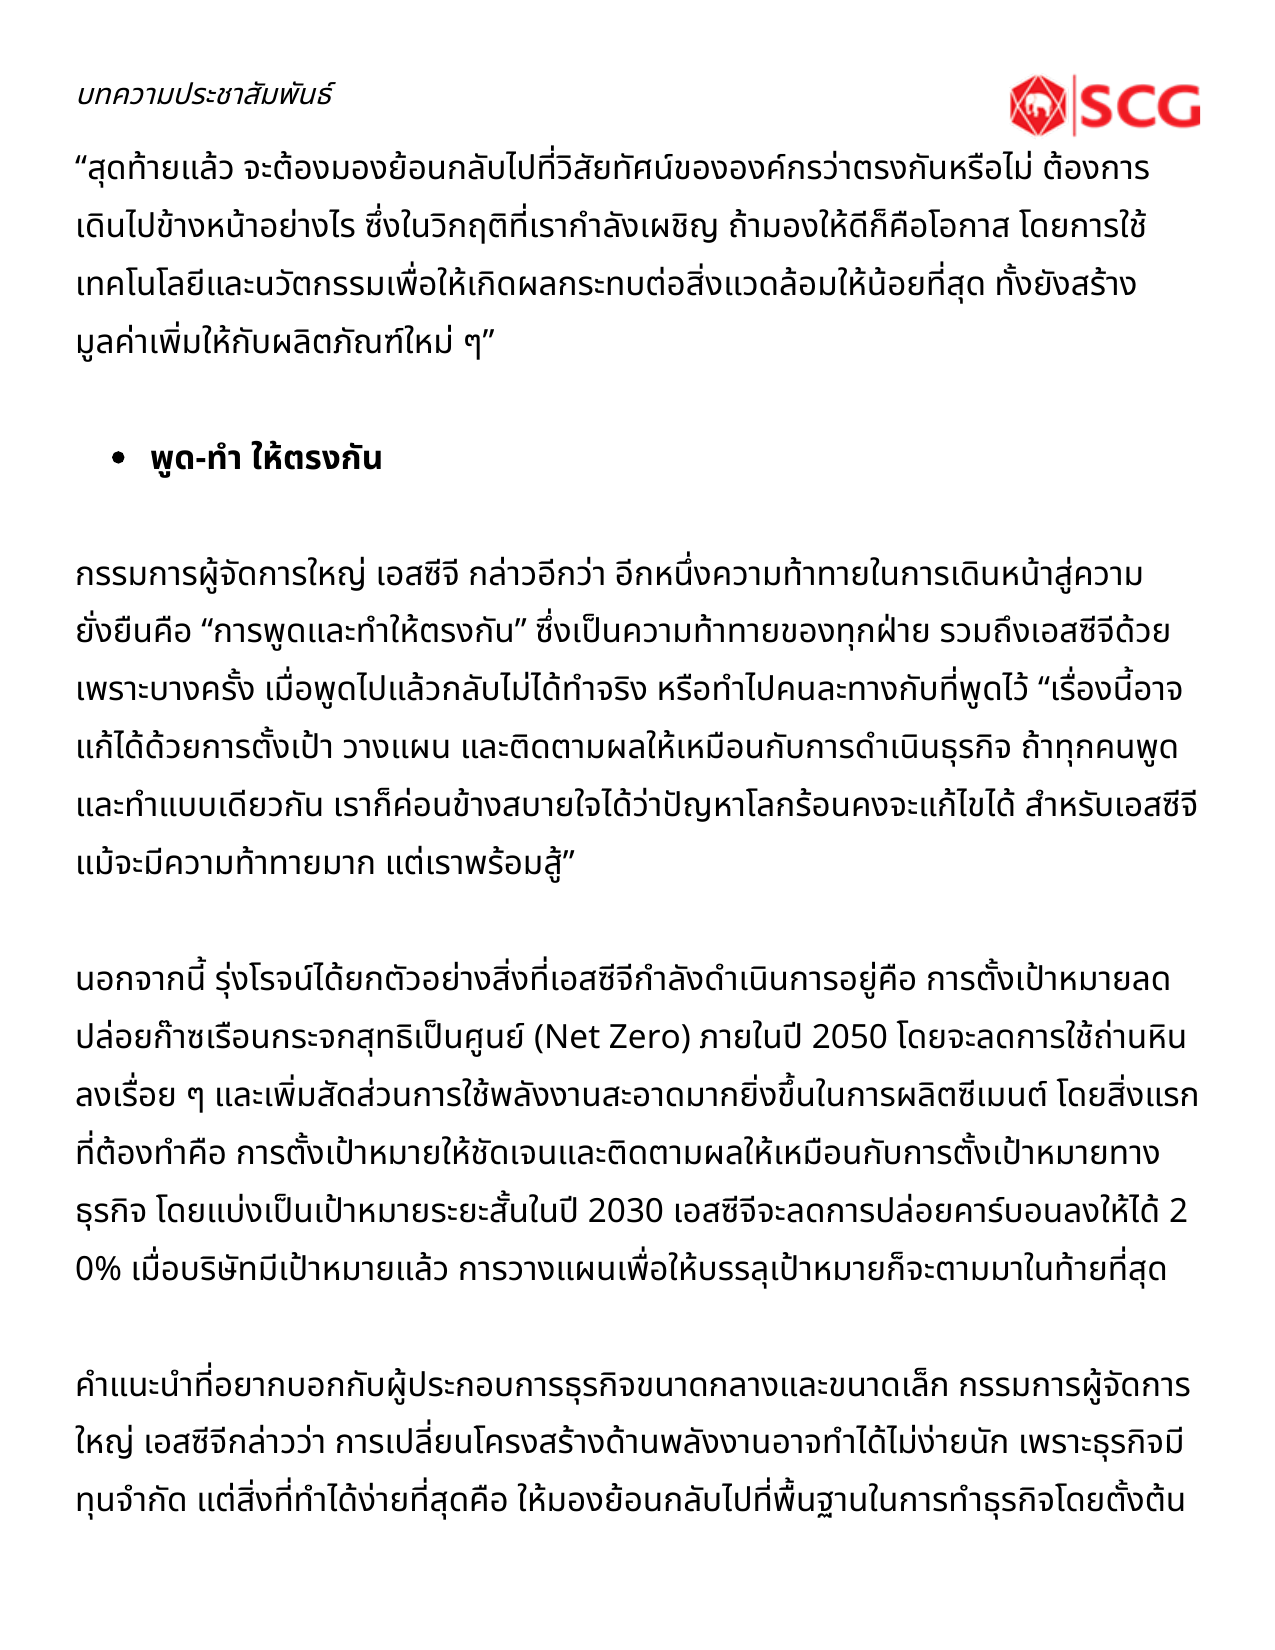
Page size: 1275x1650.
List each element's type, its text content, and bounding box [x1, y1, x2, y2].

text “สุดท้ายแล้ว จะต้องมองย้อนกลับไปที่วิสัยทัศน์ขององค์กรว่าตรงกันหรือไม่ ต้องการเดินไปข้างหน้าอย่างไร ซึ่งในวิกฤติที่เรากำลังเผชิญ ถ้ามองให้ดีก็คือโอกาส โดยการใช้เทคโนโลยีและนวัตกรรมเพื่อให้เกิดผลกระทบต่อสิ่งแวดล้อมให้น้อยที่สุด ทั้งยังสร้างมูลค่าเพิ่มให้กับผลิตภัณฑ์ใหม่ ๆ” [75, 144, 1200, 368]
list พูด-ทำ ให้ตรงกัน [112, 434, 1200, 484]
picture [1009, 72, 1200, 140]
text กรรมการผู้จัดการใหญ่ เอสซีจี กล่าวอีกว่า อีกหนึ่งความท้าทายในการเดินหน้าสู่ความยั่งยืนคือ “การพูดและทำให้ตรงกัน” ซึ่งเป็นความท้าทายของทุกฝ่าย รวมถึงเอสซีจีด้วย เพราะบางครั้ง เมื่อพูดไปแล้วกลับไม่ได้ทำจริง หรือทำไปคนละทางกับที่พูดไว้ “เรื่องนี้อาจแก้ได้ด้วยการตั้งเป้า วางแผน และติดตามผลให้เหมือนกับการดำเนินธุรกิจ ถ้าทุกคนพูดและทำแบบเดียวกัน เราก็ค่อนข้างสบายใจได้ว่าปัญหาโลกร้อนคงจะแก้ไขได้ สำหรับเอสซีจี แม้จะมีความท้าทายมาก แต่เราพร้อมสู้” [75, 549, 1200, 889]
text นอกจากนี้ รุ่งโรจน์ได้ยกตัวอย่างสิ่งที่เอสซีจีกำลังดำเนินการอยู่คือ การตั้งเป้าหมายลดปล่อยก๊าซเรือนกระจกสุทธิเป็นศูนย์ (Net Zero) ภายในปี 2050 โดยจะลดการใช้ถ่านหินลงเรื่อย ๆ และเพิ่มสัดส่วนการใช้พลังงานสะอาดมากยิ่งขึ้นในการผลิตซีเมนต์ โดยสิ่งแรกที่ต้องทำคือ การตั้งเป้าหมายให้ชัดเจนและติดตามผลให้เหมือนกับการตั้งเป้าหมายทางธุรกิจ โดยแบ่งเป็นเป้าหมายระยะสั้นในปี 2030 เอสซีจีจะลดการปล่อยคาร์บอนลงให้ได้ 20% เมื่อบริษัทมีเป้าหมายแล้ว การวางแผนเพื่อให้บรรลุเป้าหมายก็จะตามมาในท้ายที่สุด [75, 955, 1200, 1295]
